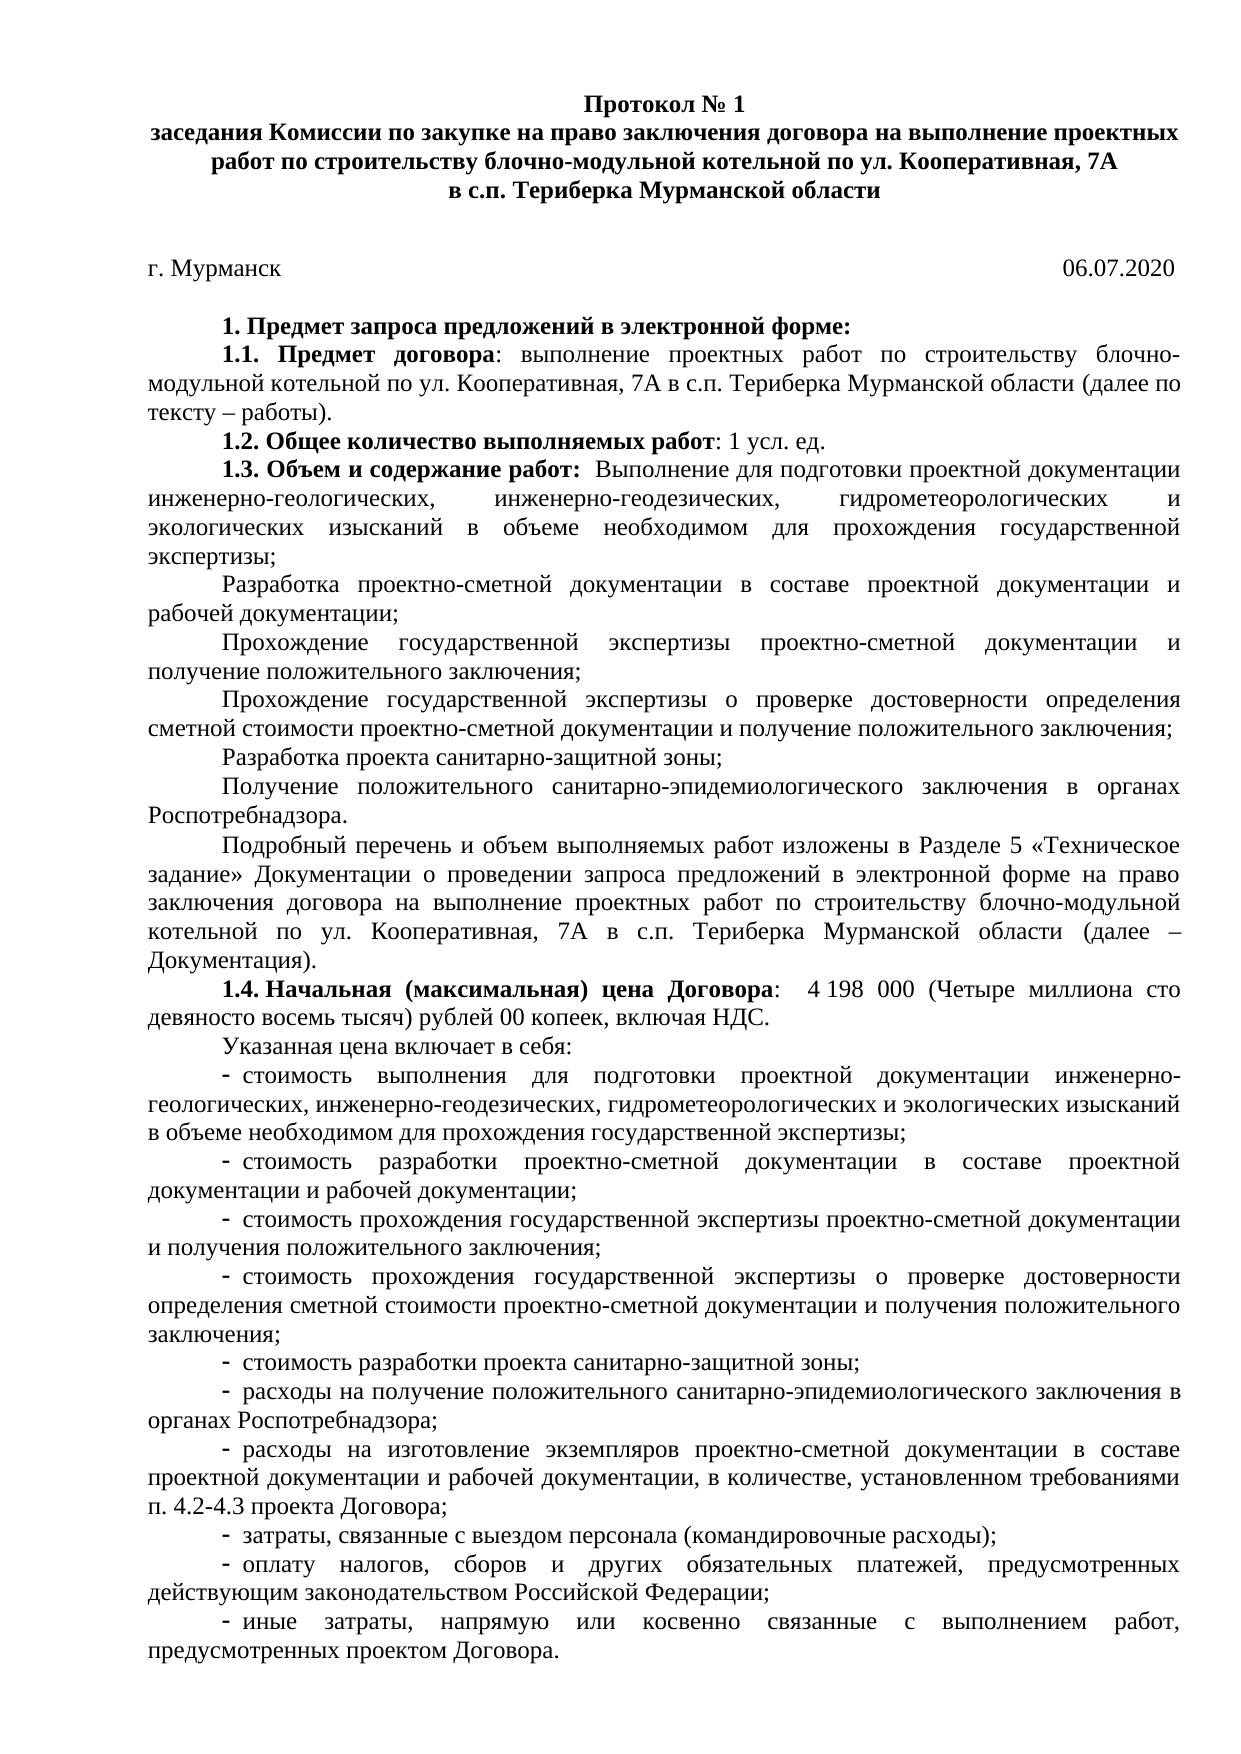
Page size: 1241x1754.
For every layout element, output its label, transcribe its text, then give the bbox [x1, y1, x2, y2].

text Разработка проектно-сметной документации в составе проектной документации и рабочей документации; [148, 569, 1181, 627]
text 1.2. Общее количество выполняемых работ: 1 усл. ед. [148, 426, 1181, 454]
text Разработка проекта санитарно-защитной зоны; [222, 742, 1181, 771]
text заседания Комиссии по закупке на право заключения договора на выполнение проектных работ по строительству блочно-модульной котельной по ул. Кооперативная, 7А в с.п. Териберка Мурманской области [148, 117, 1181, 204]
list расходы на получение положительного санитарно-эпидемиологического заключения в органах Роспотребнадзора; [148, 1376, 1181, 1434]
list оплату налогов, сборов и других обязательных платежей, предусмотренных действующим законодательством Российской Федерации; [148, 1549, 1181, 1606]
list затраты, связанные с выездом персонала (командировочные расходы); [148, 1520, 1181, 1549]
list расходы на изготовление экземпляров проектно-сметной документации в составе проектной документации и рабочей документации, в количестве, установленном требованиями п. 4.2-4.3 проекта Договора; [148, 1434, 1181, 1520]
text 1.1. Предмет договора: выполнение проектных работ по строительству блочно-модульной котельной по ул. Кооперативная, 7А в с.п. Териберка Мурманской области (далее по тексту – работы). [148, 339, 1181, 426]
list стоимость прохождения государственной экспертизы о проверке достоверности определения сметной стоимости проектно-сметной документации и получения положительного заключения; [148, 1261, 1181, 1347]
text Протокол № 1 [148, 89, 1181, 117]
text 1.4. Начальная (максимальная) цена Договора: 4 198 000 (Четыре миллиона сто девяносто восемь тысяч) рублей 00 копеек, включая НДС. [148, 974, 1181, 1031]
subtitle 1. Предмет запроса предложений в электронной форме: [148, 311, 1181, 339]
text 1.3. Объем и содержание работ: Выполнение для подготовки проектной документации инженерно-геологических, инженерно-геодезических, гидрометеорологических и экологических изысканий в объеме необходимом для прохождения государственной экспертизы; [148, 454, 1181, 569]
list Подробный перечень и объем выполняемых работ изложены в Разделе 5 «Техническое задание» Документации о проведении запроса предложений в электронной форме на право заключения договора на выполнение проектных работ по строительству блочно-модульной котельной по ул. Кооперативная, 7А в с.п. Териберка Мурманской области (далее – Документация). [148, 830, 1181, 974]
list стоимость разработки проектно-сметной документации в составе проектной документации и рабочей документации; [148, 1146, 1181, 1204]
text Указанная цена включает в себя: [148, 1031, 1181, 1060]
list стоимость выполнения для подготовки проектной документации инженерно-геологических, инженерно-геодезических, гидрометеорологических и экологических изысканий в объеме необходимом для прохождения государственной экспертизы; [148, 1060, 1181, 1146]
text г. Мурманск 06.07.2020 [148, 253, 1181, 282]
list стоимость прохождения государственной экспертизы проектно-сметной документации и получения положительного заключения; [148, 1204, 1181, 1261]
list иные затраты, напрямую или косвенно связанные с выполнением работ, предусмотренных проектом Договора. [148, 1606, 1181, 1664]
text Прохождение государственной экспертизы проектно-сметной документации и получение положительного заключения; [148, 627, 1181, 684]
text Получение положительного санитарно-эпидемиологического заключения в органах Роспотребнадзора. [148, 771, 1181, 830]
list стоимость разработки проекта санитарно-защитной зоны; [148, 1347, 1181, 1376]
text Прохождение государственной экспертизы о проверке достоверности определения сметной стоимости проектно-сметной документации и получение положительного заключения; [148, 684, 1181, 742]
